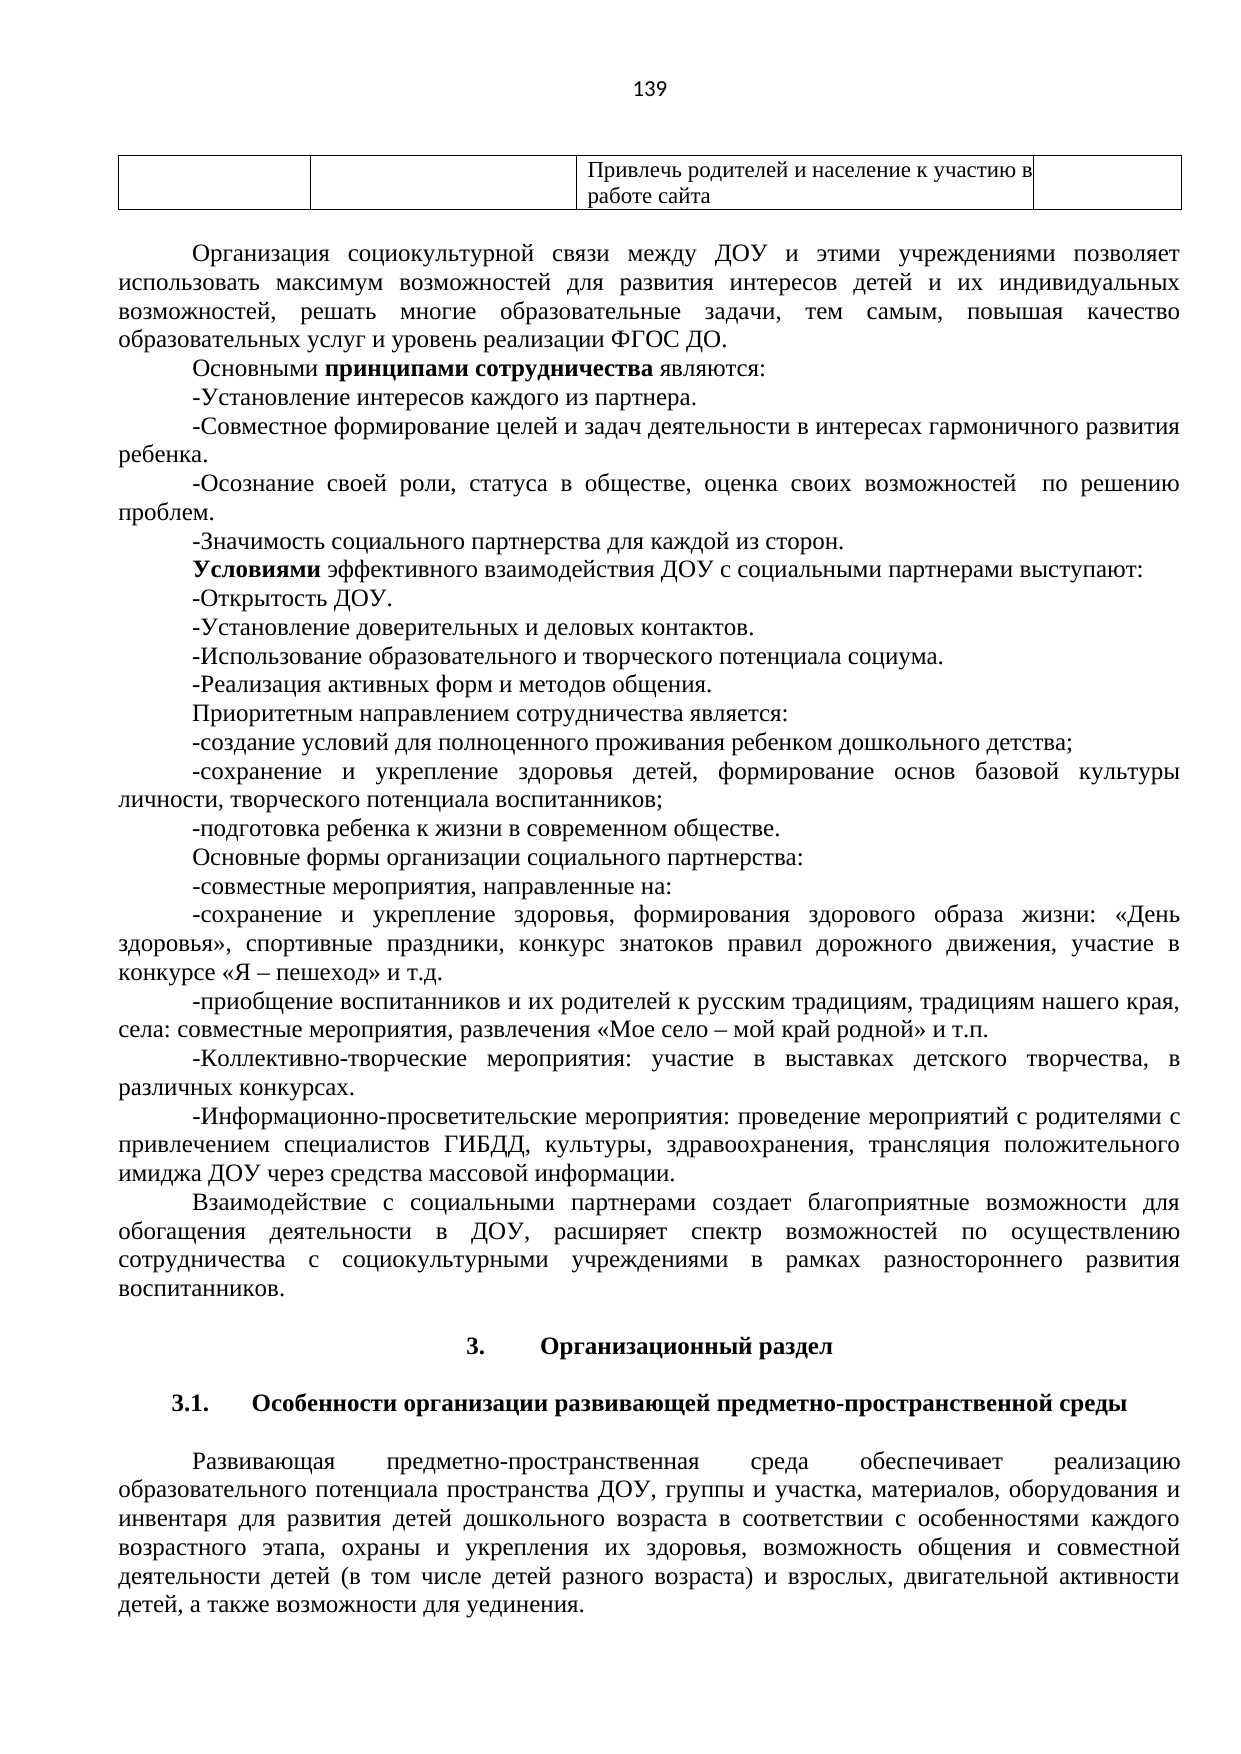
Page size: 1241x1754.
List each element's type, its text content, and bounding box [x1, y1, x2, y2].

text -Коллективно-творческие мероприятия: участие в выставках детского творчества, в различных конкурсах. [118, 1043, 1181, 1101]
text -Установление интересов каждого из партнера. [118, 382, 1181, 411]
text -сохранение и укрепление здоровья, формирования здорового образа жизни: «День здоровья», спортивные праздники, конкурс знатоков правил дорожного движения, участие в конкурсе «Я – пешеход» и т.д. [118, 899, 1181, 986]
text -Совместное формирование целей и задач деятельности в интересах гармоничного развития ребенка. [118, 411, 1181, 468]
text -Использование образовательного и творческого потенциала социума. [118, 641, 1181, 669]
text Взаимодействие с социальными партнерами создает благоприятные возможности для обогащения деятельности в ДОУ, расширяет спектр возможностей по осуществлению сотрудничества с социокультурными учреждениями в рамках разностороннего развития воспитанников. [118, 1187, 1181, 1302]
text -Значимость социального партнерства для каждой из сторон. [118, 526, 1181, 554]
list Особенности организации развивающей предметно-пространственной среды [118, 1388, 1181, 1417]
text -Осознание своей роли, статуса в обществе, оценка своих возможностей по решению проблем. [118, 468, 1181, 526]
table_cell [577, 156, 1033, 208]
text -Реализация активных форм и методов общения. [118, 669, 1181, 698]
list Организационный раздел [118, 1331, 1181, 1359]
text Основными принципами сотрудничества являются: [118, 353, 1181, 382]
text Основные формы организации социального партнерства: [118, 842, 1181, 871]
text Приоритетным направлением сотрудничества является: [118, 698, 1181, 727]
text -Открытость ДОУ. [118, 583, 1181, 612]
text -совместные мероприятия, направленные на: [118, 871, 1181, 899]
text -подготовка ребенка к жизни в современном обществе. [118, 813, 1181, 842]
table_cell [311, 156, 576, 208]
text Развивающая предметно-пространственная среда обеспечивает реализацию образовательного потенциала пространства ДОУ, группы и участка, материалов, оборудования и инвентаря для развития детей дошкольного возраста в соответствии с особенностями каждого возрастного этапа, охраны и укрепления их здоровья, возможность общения и совместной деятельности детей (в том числе детей разного возраста) и взрослых, двигательной активности детей, а также возможности для уединения. [118, 1446, 1181, 1618]
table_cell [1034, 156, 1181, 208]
text -создание условий для полноценного проживания ребенком дошкольного детства; [118, 727, 1181, 756]
text Условиями эффективного взаимодействия ДОУ с социальными партнерами выступают: [118, 554, 1181, 583]
text -сохранение и укрепление здоровья детей, формирование основ базовой культуры личности, творческого потенциала воспитанников; [118, 756, 1181, 813]
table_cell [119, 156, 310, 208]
text -Установление доверительных и деловых контактов. [118, 612, 1181, 641]
text Организация социокультурной связи между ДОУ и этими учреждениями позволяет использовать максимум возможностей для развития интересов детей и их индивидуальных возможностей, решать многие образовательные задачи, тем самым, повышая качество образовательных услуг и уровень реализации ФГОС ДО. [118, 238, 1181, 353]
text -Информационно-просветительские мероприятия: проведение мероприятий с родителями с привлечением специалистов ГИБДД, культуры, здравоохранения, трансляция положительного имиджа ДОУ через средства массовой информации. [118, 1101, 1181, 1187]
text -приобщение воспитанников и их родителей к русским традициям, традициям нашего края, села: совместные мероприятия, развлечения «Мое село – мой край родной» и т.п. [118, 986, 1181, 1043]
